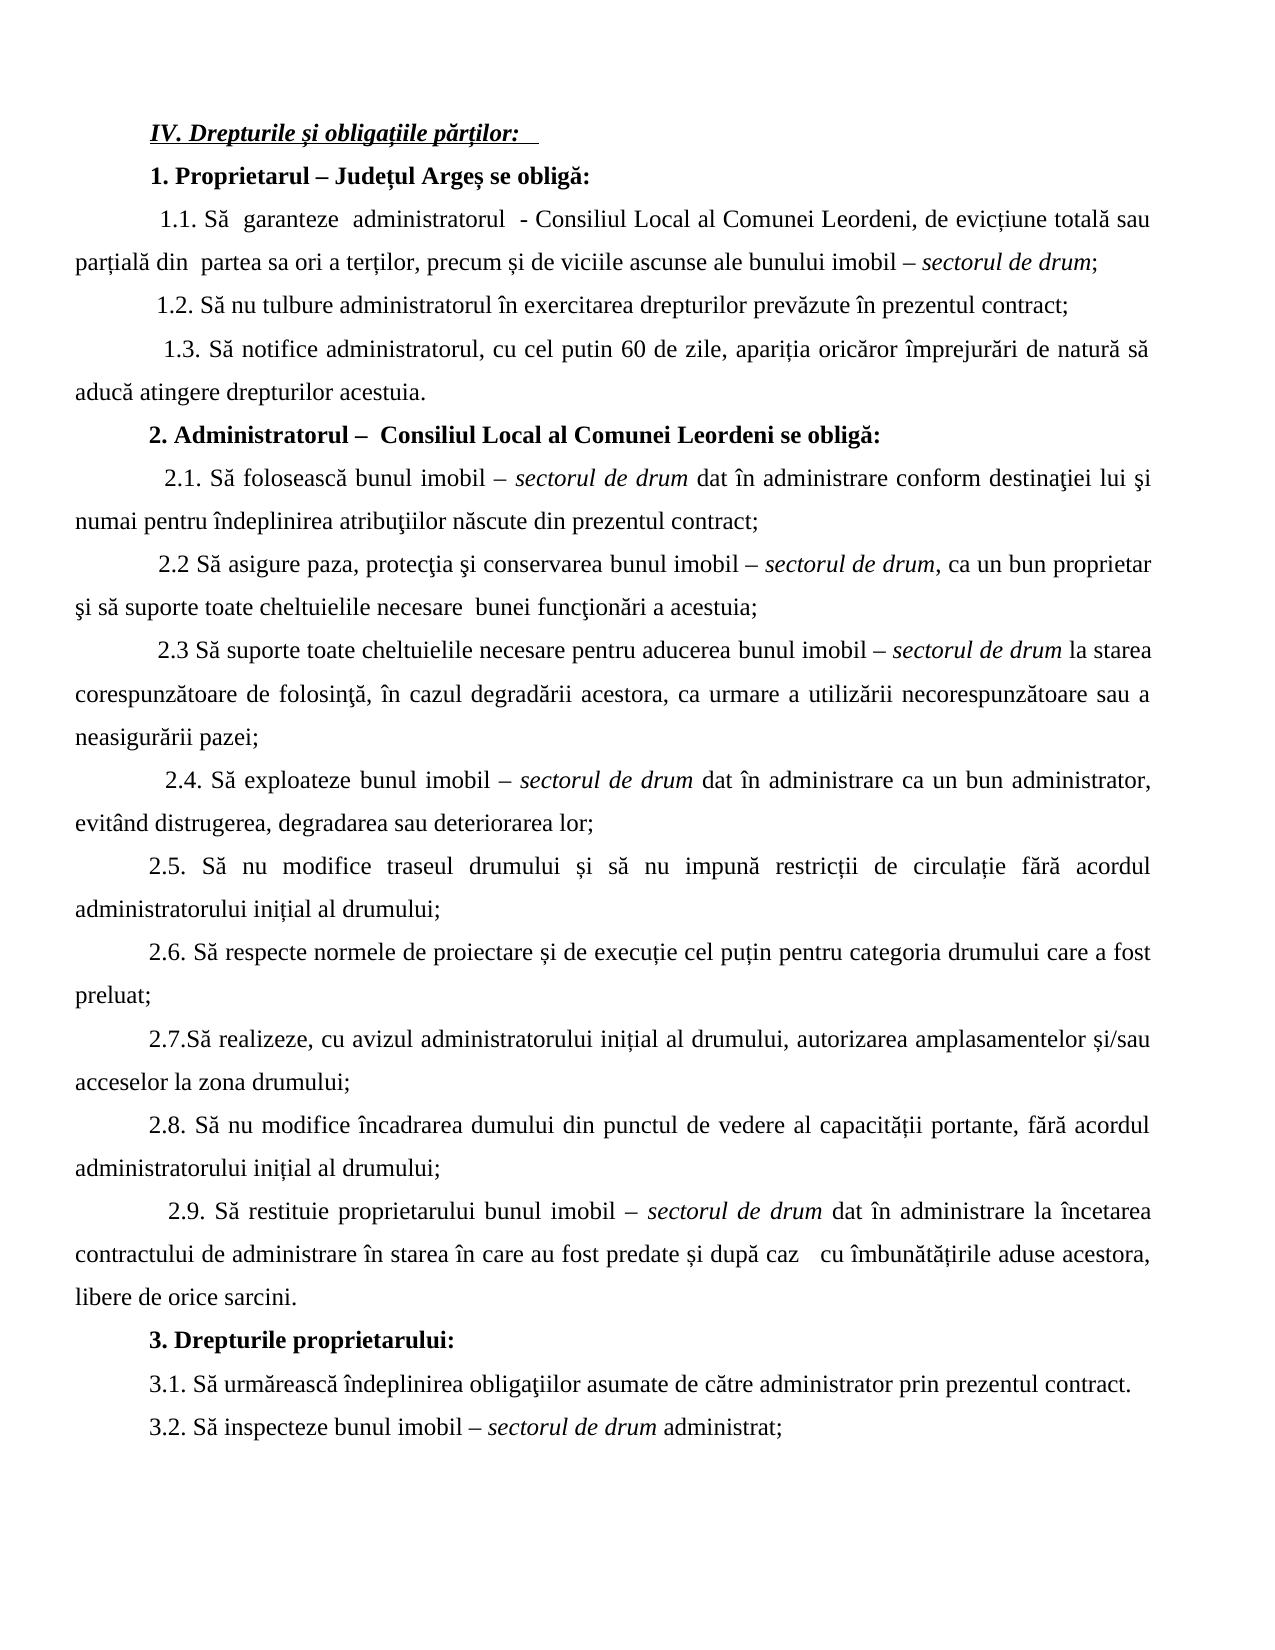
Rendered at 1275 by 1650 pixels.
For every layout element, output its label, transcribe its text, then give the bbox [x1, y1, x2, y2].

text 1.3. Să notifice administratorul, cu cel putin 60 de zile, apariția oricăror împrejurări de natură să aducă atingere drepturilor acestuia. [75, 334, 1152, 406]
text 1. Proprietarul – Județul Argeș se obligă: [75, 161, 1152, 190]
text 2.9. Să restituie proprietarului bunul imobil – sectorul de drum dat în administrare la încetarea contractului de administrare în starea în care au fost predate și după caz cu îmbunătățirile aduse acestora, libere de orice sarcini. [75, 1196, 1152, 1311]
text 2.7.Să realizeze, cu avizul administratorului inițial al drumului, autorizarea amplasamentelor și/sau acceselor la zona drumului; [75, 1024, 1152, 1096]
text 1.2. Să nu tulbure administratorul în exercitarea drepturilor prevăzute în prezentul contract; [75, 291, 1152, 319]
text 2.3 Să suporte toate cheltuielile necesare pentru aducerea bunul imobil – sectorul de drum la starea corespunzătoare de folosinţă, în cazul degradării acestora, ca urmare a utilizării necorespunzătoare sau a neasigurării pazei; [75, 636, 1152, 679]
text 2.3 Să suporte toate cheltuielile necesare pentru aducerea bunul imobil – sectorul de drum la starea corespunzătoare de folosinţă, în cazul degradării acestora, ca urmare a utilizării necorespunzătoare sau a neasigurării pazei; [75, 707, 1152, 751]
text 3. Drepturile proprietarului: [75, 1326, 1152, 1354]
text IV. Drepturile și obligațiile părților: [75, 118, 1152, 147]
text 3.1. Să urmărească îndeplinirea obligaţiilor asumate de către administrator prin prezentul contract. [75, 1369, 1152, 1397]
text 3.2. Să inspecteze bunul imobil – sectorul de drum administrat; [75, 1412, 1152, 1441]
text 2. Administratorul – Consiliul Local al Comunei Leordeni se obligă: [75, 420, 1152, 449]
text 2.4. Să exploateze bunul imobil – sectorul de drum dat în administrare ca un bun administrator, evitând distrugerea, degradarea sau deteriorarea lor; [75, 765, 1152, 837]
text 2.2 Să asigure paza, protecţia şi conservarea bunul imobil – sectorul de drum, ca un bun proprietar şi să suporte toate cheltuielile necesare bunei funcţionări a acestuia; [75, 549, 1152, 621]
text 2.8. Să nu modifice încadrarea dumului din punctul de vedere al capacității portante, fără acordul administratorului inițial al drumului; [75, 1110, 1152, 1182]
text 2.1. Să folosească bunul imobil – sectorul de drum dat în administrare conform destinaţiei lui şi numai pentru îndeplinirea atribuţiilor născute din prezentul contract; [75, 463, 1152, 535]
text 1.1. Să garanteze administratorul - Consiliul Local al Comunei Leordeni, de evicțiune totală sau parțială din partea sa ori a terților, precum și de viciile ascunse ale bunului imobil – sectorul de drum; [75, 204, 1152, 276]
text 2.5. Să nu modifice traseul drumului și să nu impună restricții de circulație fără acordul administratorului inițial al drumului; [75, 851, 1152, 923]
text 2.6. Să respecte normele de proiectare și de execuție cel puțin pentru categoria drumului care a fost preluat; [75, 937, 1152, 1009]
